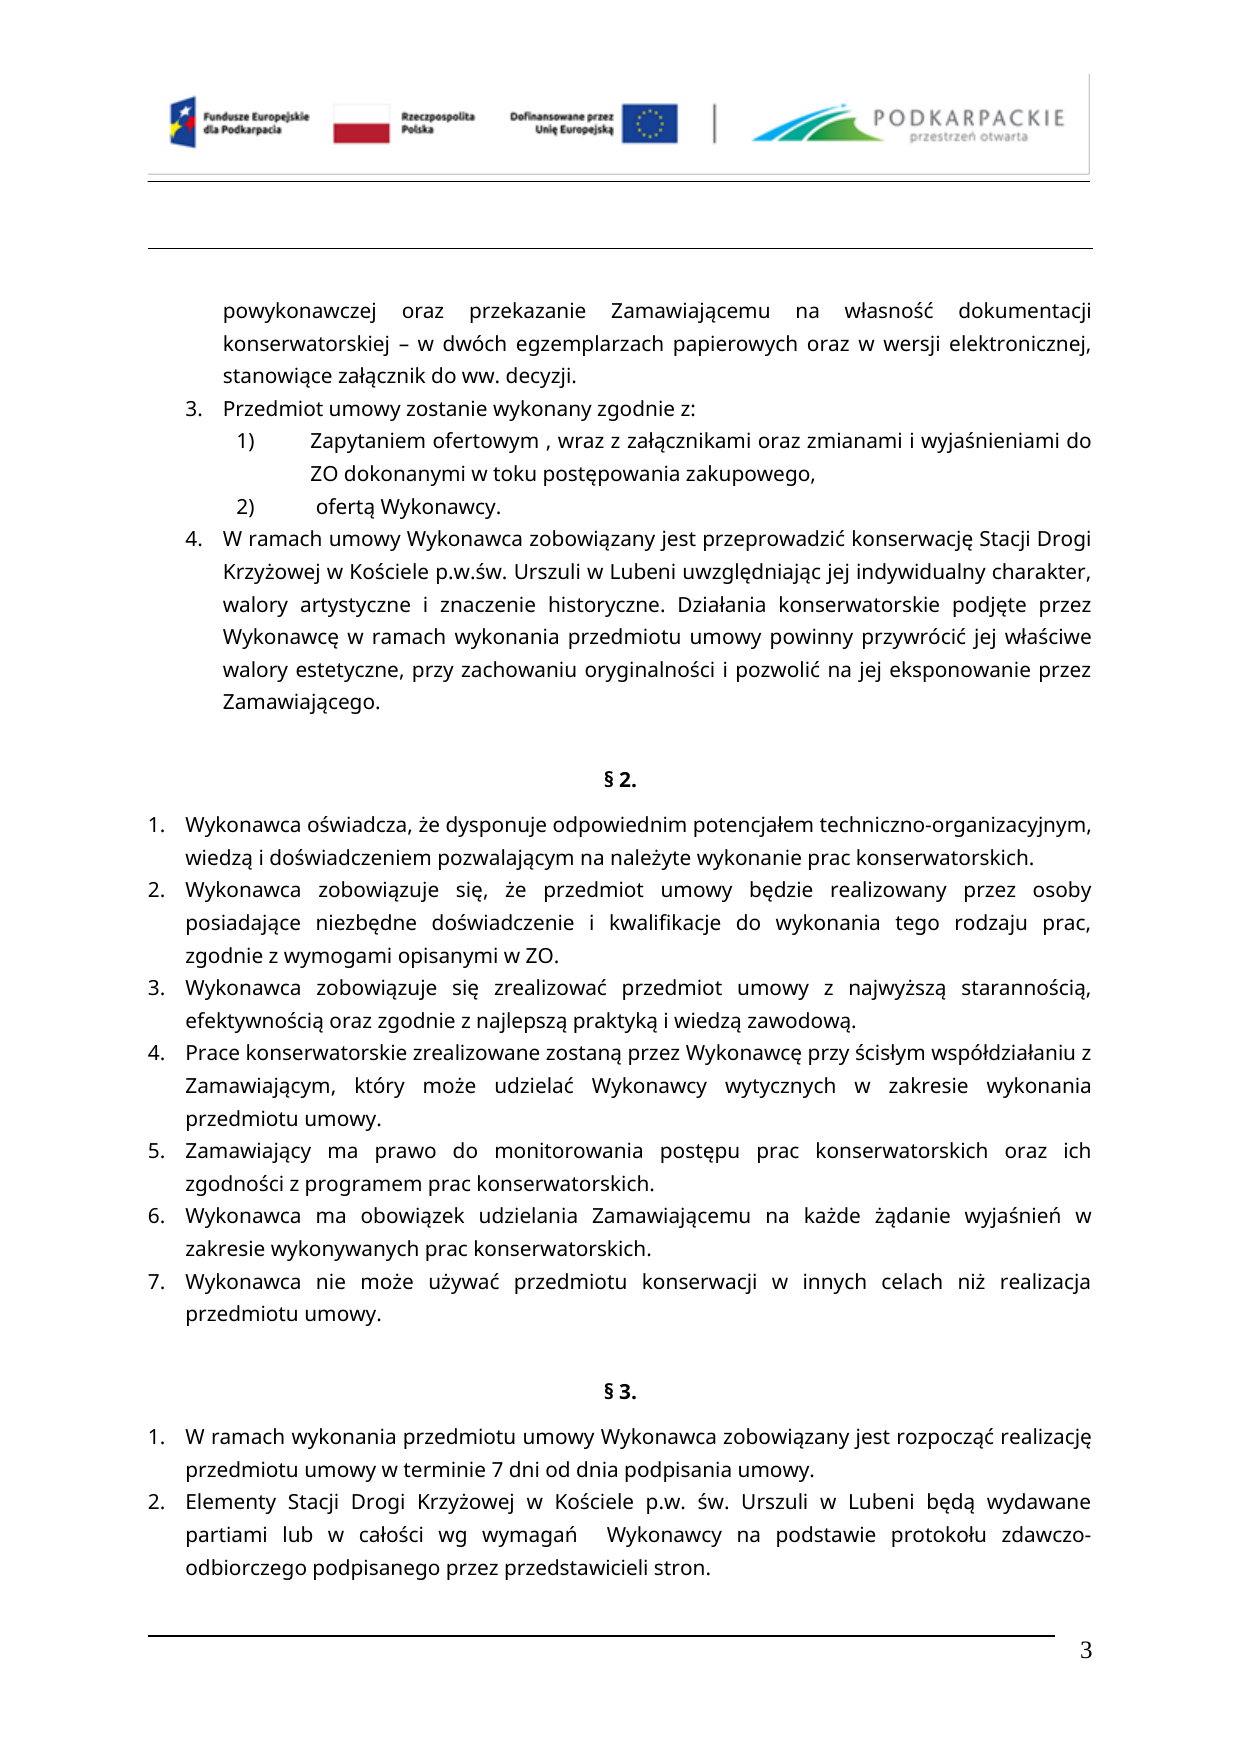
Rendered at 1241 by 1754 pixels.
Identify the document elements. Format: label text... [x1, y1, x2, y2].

text § 3. [148, 1377, 1093, 1406]
list Wykonawca zobowiązuje się, że przedmiot umowy będzie realizowany przez osoby posiadające niezbędne doświadczenie i kwalifikacje do wykonania tego rodzaju prac, zgodnie z wymogami opisanymi w ZO. [148, 876, 1093, 969]
list Przedmiot umowy zostanie wykonany zgodnie z: [185, 394, 1093, 422]
list Zapytaniem ofertowym , wraz z załącznikami oraz zmianami i wyjaśnieniami do ZO dokonanymi w toku postępowania zakupowego, [236, 427, 1093, 488]
list W ramach wykonania przedmiotu umowy Wykonawca zobowiązany jest rozpocząć realizację przedmiotu umowy w terminie 7 dni od dnia podpisania umowy. [148, 1422, 1093, 1483]
text § 2. [148, 765, 1093, 794]
list Zamawiający ma prawo do monitorowania postępu prac konserwatorskich oraz ich zgodności z programem prac konserwatorskich. [148, 1136, 1093, 1197]
list Wykonawca oświadcza, że dysponuje odpowiednim potencjałem techniczno-organizacyjnym, wiedzą i doświadczeniem pozwalającym na należyte wykonanie prac konserwatorskich. [148, 810, 1093, 871]
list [185, 296, 1093, 390]
list W ramach umowy Wykonawca zobowiązany jest przeprowadzić konserwację Stacji Drogi Krzyżowej w Kościele p.w.św. Urszuli w Lubeni uwzględniając jej indywidualny charakter, walory artystyczne i znaczenie historyczne. Działania konserwatorskie podjęte przez Wykonawcę w ramach wykonania przedmiotu umowy powinny przywrócić jej właściwe walory estetyczne, przy zachowaniu oryginalności i pozwolić na jej eksponowanie przez Zamawiającego. [185, 524, 1093, 716]
list Wykonawca nie może używać przedmiotu konserwacji w innych celach niż realizacja przedmiotu umowy. [148, 1267, 1093, 1328]
list ofertą Wykonawcy. [236, 492, 1093, 520]
list Elementy Stacji Drogi Krzyżowej w Kościele p.w. św. Urszuli w Lubeni będą wydawane partiami lub w całości wg wymagań Wykonawcy na podstawie protokołu zdawczo-odbiorczego podpisanego przez przedstawicieli stron. [148, 1487, 1093, 1581]
list Wykonawca ma obowiązek udzielania Zamawiającemu na każde żądanie wyjaśnień w zakresie wykonywanych prac konserwatorskich. [148, 1202, 1093, 1263]
list Prace konserwatorskie zrealizowane zostaną przez Wykonawcę przy ścisłym współdziałaniu z Zamawiającym, który może udzielać Wykonawcy wytycznych w zakresie wykonania przedmiotu umowy. [148, 1038, 1093, 1132]
list Wykonawca zobowiązuje się zrealizować przedmiot umowy z najwyższą starannością, efektywnością oraz zgodnie z najlepszą praktyką i wiedzą zawodową. [148, 973, 1093, 1034]
